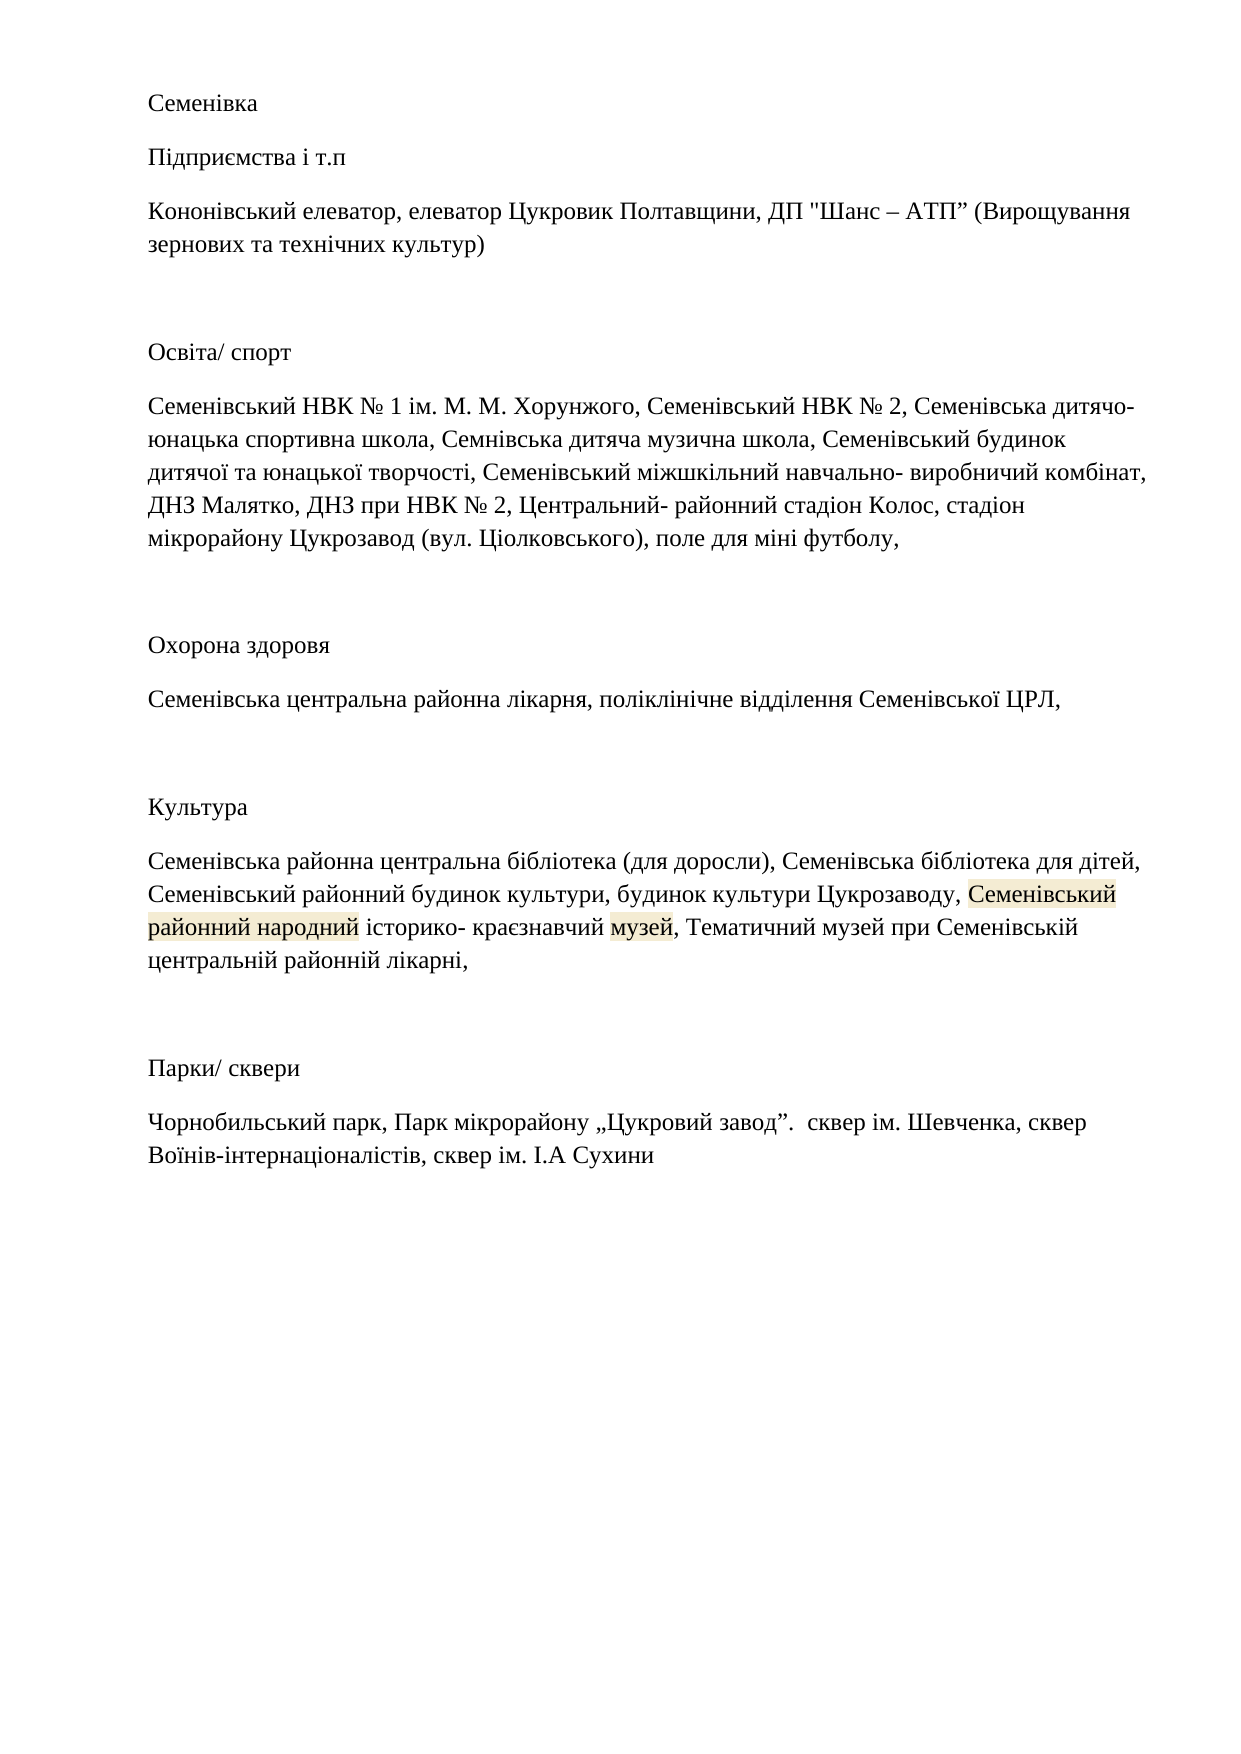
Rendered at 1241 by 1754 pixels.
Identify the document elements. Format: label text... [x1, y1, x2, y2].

text Охорона здоровя [148, 631, 1152, 659]
text Семенівська районна центральна бібліотека (для доросли), Семенівська бібліотека для дітей, Семенівський районний будинок культури, будинок культури Цукрозаводу, Семенівський районний народний історико- краєзнавчий музей, Тематичний музей при Семенівській центральній районній лікарні, [148, 846, 1152, 974]
text Семенівка [148, 88, 1152, 117]
text Підприємства і т.п [148, 142, 1152, 171]
text Освіта/ спорт [148, 337, 1152, 366]
text Кононівський елеватор, елеватор Цукровик Полтавщини, ДП "Шанс – АТП” (Вирощування зернових та технічних культур) [148, 196, 1152, 258]
text Чорнобильський парк, Парк мікрорайону „Цукровий завод”. сквер ім. Шевченка, сквер Воїнів-інтернаціоналістів, сквер ім. І.А Сухини [148, 1107, 1152, 1168]
text Культура [148, 792, 1152, 821]
text Семенівський НВК № 1 ім. М. М. Хорунжого, Семенівський НВК № 2, Семенівська дитячо- юнацька спортивна школа, Семнівська дитяча музична школа, Семенівський будинок дитячої та юнацької творчості, Семенівський міжшкільний навчально- виробничий комбінат, ДНЗ Малятко, ДНЗ при НВК № 2, Центральний- районний стадіон Колос, стадіон мікрорайону Цукрозавод (вул. Ціолковського), поле для міні футболу, [148, 391, 1152, 552]
text Семенівська центральна районна лікарня, поліклінічне відділення Семенівської ЦРЛ, [148, 684, 1152, 713]
text Парки/ сквери [148, 1053, 1152, 1082]
